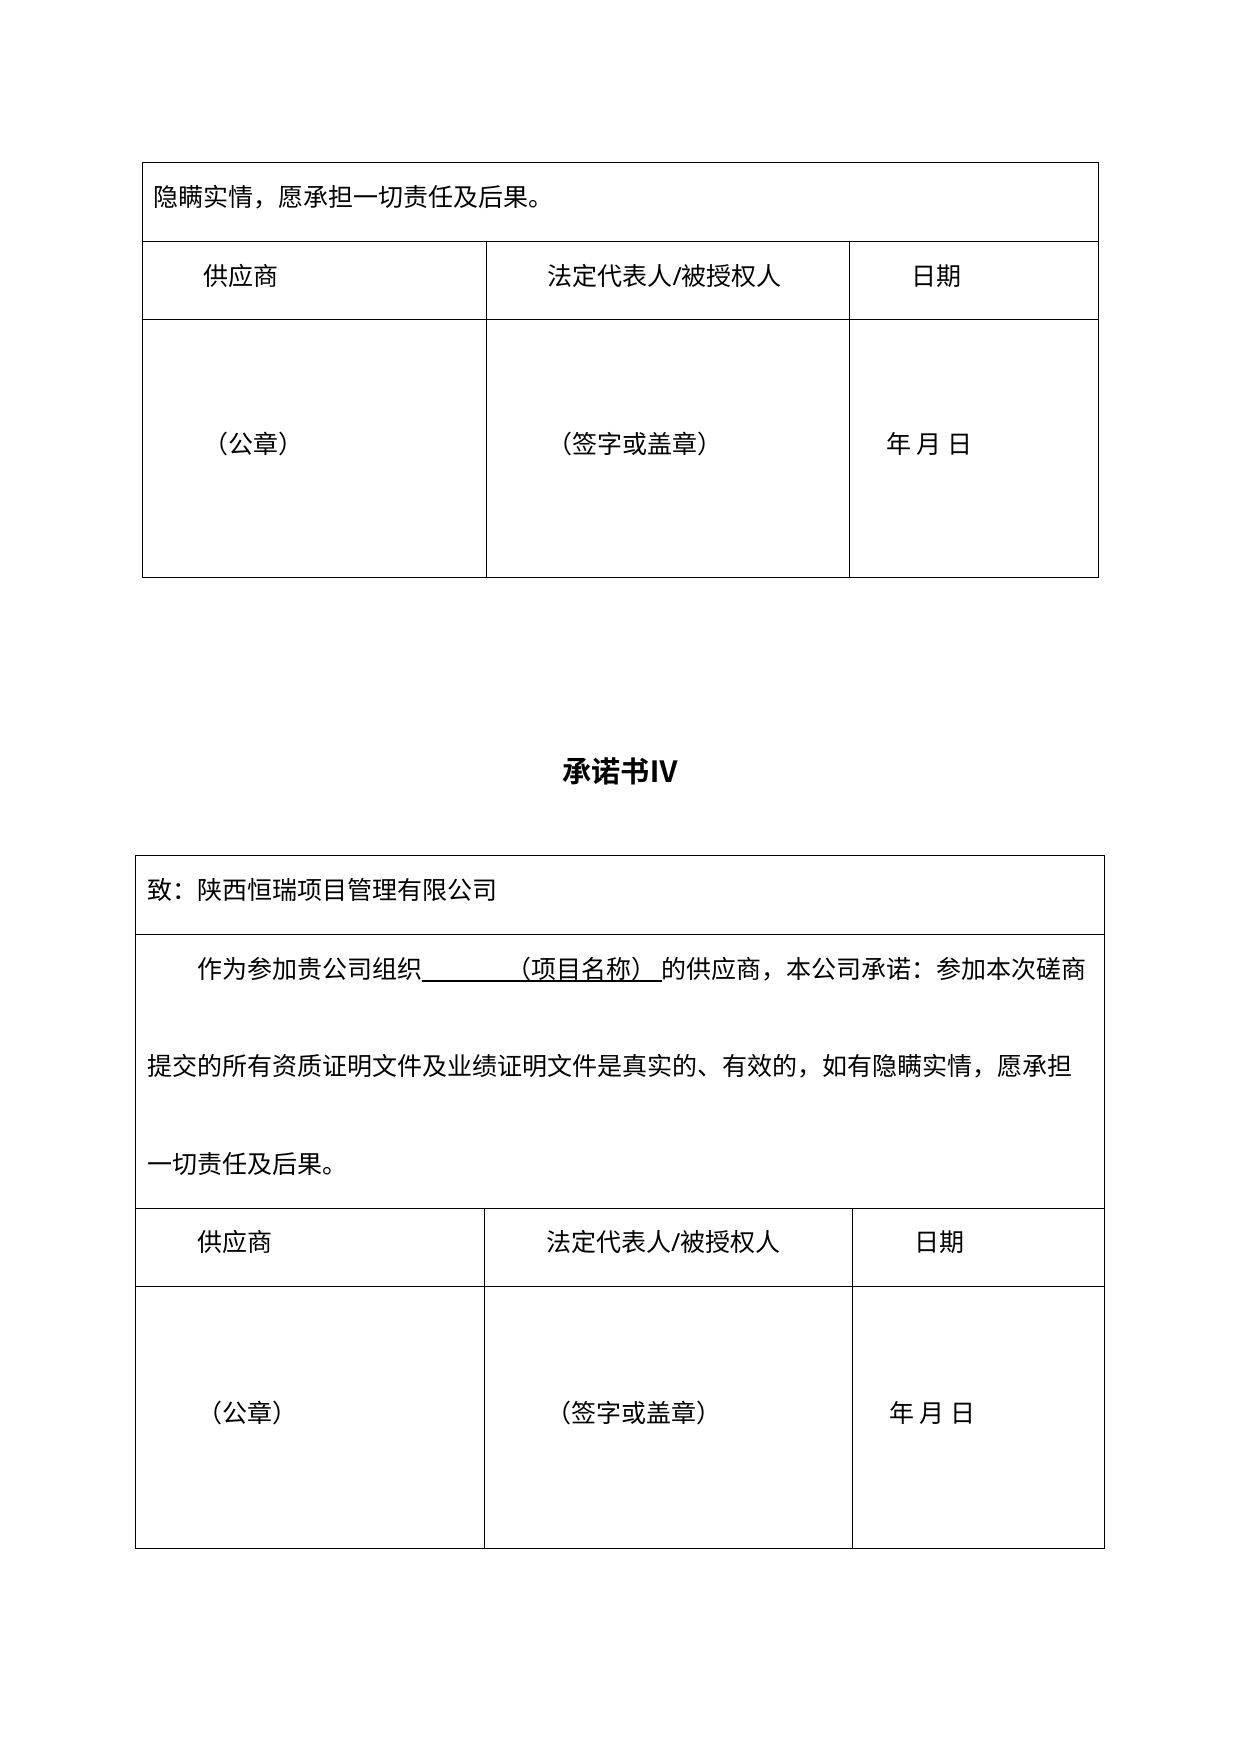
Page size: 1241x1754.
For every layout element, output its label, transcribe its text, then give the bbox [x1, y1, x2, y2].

table_cell 年 月 日 [850, 320, 1098, 577]
table_cell 供应商 [136, 1209, 484, 1286]
table_cell （公章） [143, 320, 486, 577]
table_cell 供应商 [143, 242, 486, 319]
table_cell 日期 [850, 242, 1098, 319]
table_header 致：陕西恒瑞项目管理有限公司 [136, 856, 1104, 934]
table_cell （签字或盖章） [485, 1287, 852, 1548]
table_cell （签字或盖章） [487, 320, 849, 577]
text 承诺书Ⅳ [187, 737, 1053, 802]
table_cell 作为参加贵公司组织 （项目名称） 的供应商，本公司承诺：参加本次磋商提交的所有资质证明文件及业绩证明文件是真实的、有效的，如有隐瞒实情，愿承担一切责任及后果。 [136, 935, 1104, 1207]
table_cell 年 月 日 [853, 1287, 1104, 1548]
table_cell 法定代表人/被授权人 [487, 242, 849, 319]
table_cell 日期 [853, 1209, 1104, 1286]
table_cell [143, 163, 1098, 241]
table_cell （公章） [136, 1287, 484, 1548]
table_cell 法定代表人/被授权人 [485, 1209, 852, 1286]
